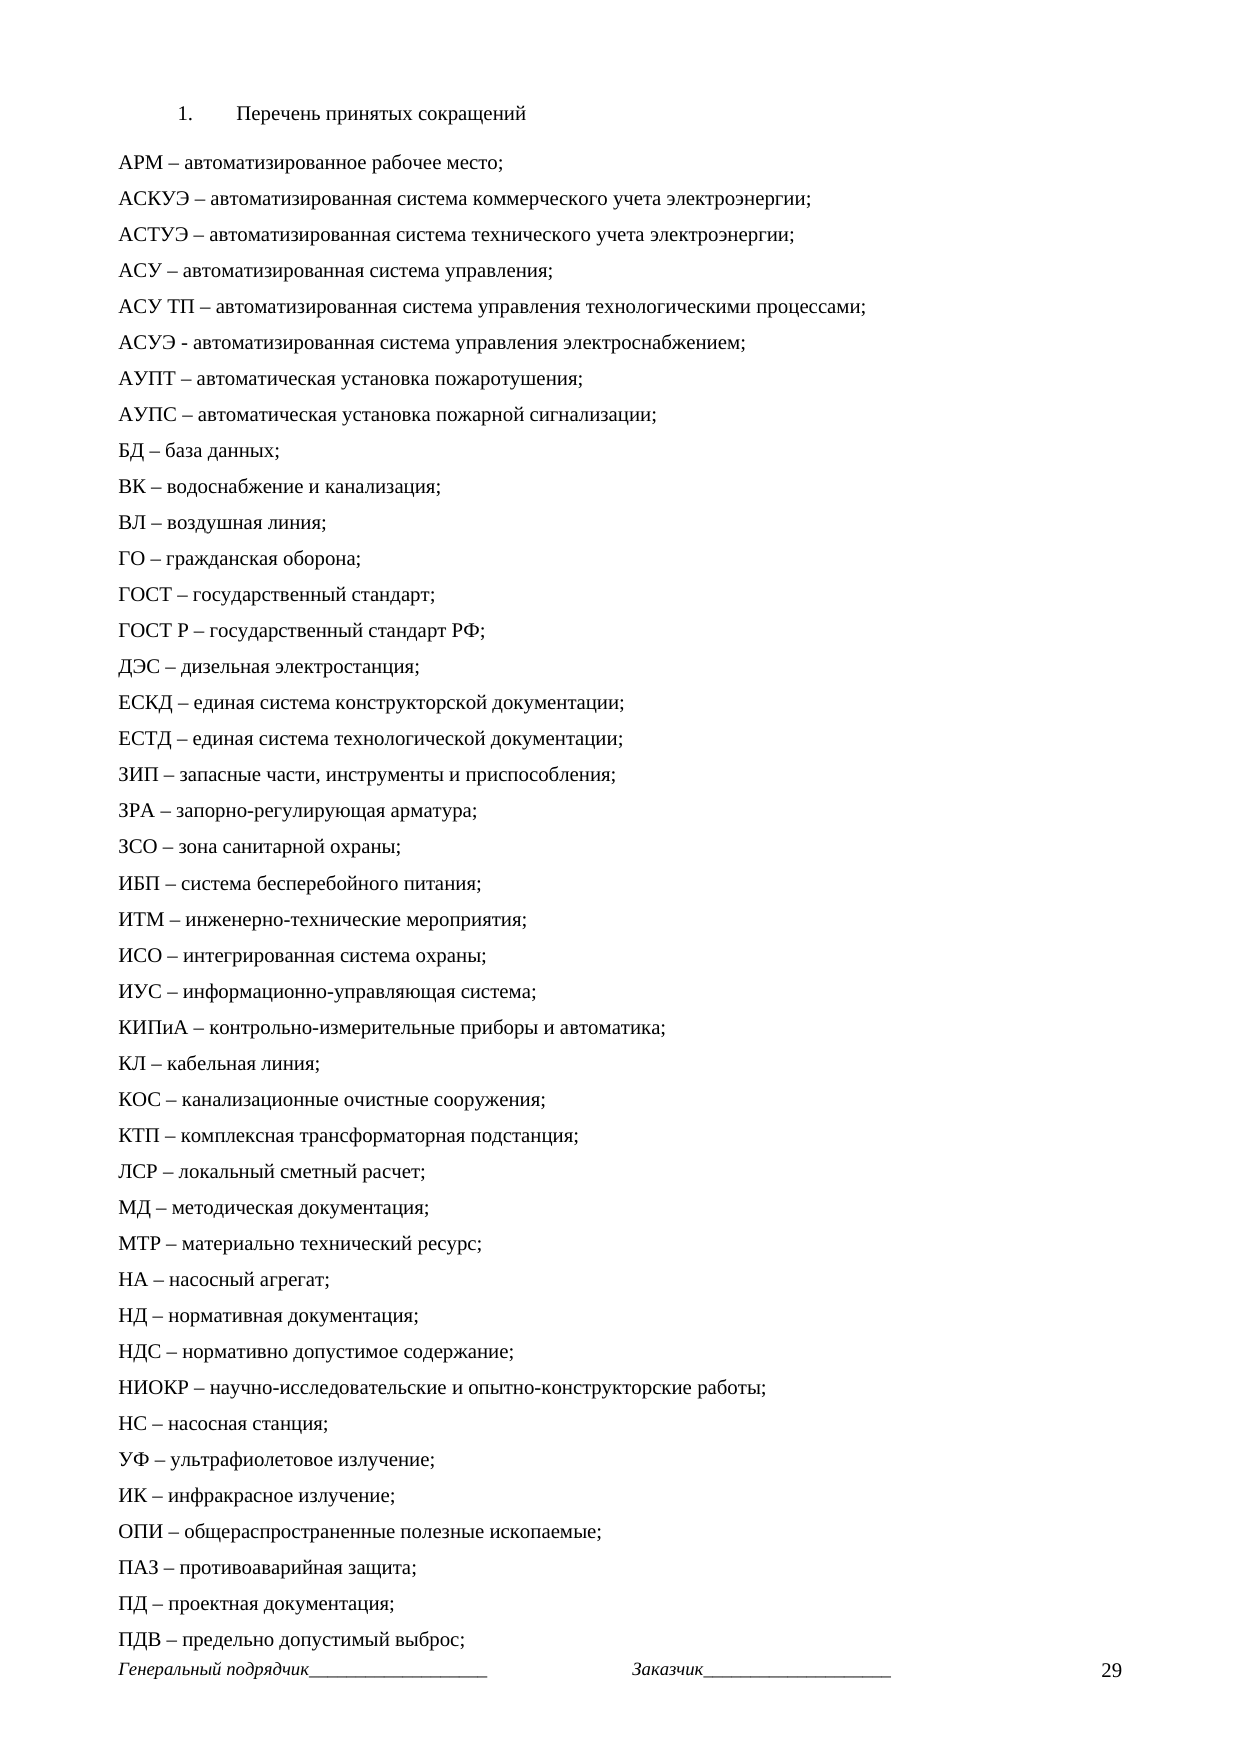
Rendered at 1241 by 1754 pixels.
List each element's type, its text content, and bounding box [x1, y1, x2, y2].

text ВЛ – воздушная линия; [118, 510, 1122, 534]
text ГОСТ – государственный стандарт; [118, 582, 1122, 606]
text ИУС – информационно-управляющая система; [118, 979, 1122, 1003]
text ЗРА – запорно-регулирующая арматура; [118, 798, 1122, 822]
text ЗСО – зона санитарной охраны; [118, 834, 1122, 858]
text ИК – инфракрасное излучение; [118, 1483, 1122, 1507]
text ПД – проектная документация; [118, 1591, 1122, 1615]
text МТР – материально технический ресурс; [118, 1231, 1122, 1255]
text АСУ – автоматизированная система управления; [118, 258, 1122, 282]
text НДС – нормативно допустимое содержание; [118, 1339, 1122, 1363]
text ПАЗ – противоаварийная защита; [118, 1555, 1122, 1579]
text ЗИП – запасные части, инструменты и приспособления; [118, 762, 1122, 786]
text ДЭС – дизельная электростанция; [118, 654, 1122, 678]
text АУПС – автоматическая установка пожарной сигнализации; [118, 402, 1122, 426]
text АСТУЭ – автоматизированная система технического учета электроэнергии; [118, 222, 1122, 246]
text НИОКР – научно-исследовательские и опытно-конструкторские работы; [118, 1375, 1122, 1399]
subtitle Перечень принятых сокращений [148, 101, 1122, 125]
text ИСО – интегрированная система охраны; [118, 943, 1122, 967]
text ОПИ – общераспространенные полезные ископаемые; [118, 1519, 1122, 1543]
text ЕСТД – единая система технологической документации; [118, 726, 1122, 750]
text БД – база данных; [118, 438, 1122, 462]
text НА – насосный агрегат; [118, 1267, 1122, 1291]
text ВК – водоснабжение и канализация; [118, 474, 1122, 498]
text ЕСКД – единая система конструкторской документации; [118, 690, 1122, 714]
text КИПиА – контрольно-измерительные приборы и автоматика; [118, 1015, 1122, 1039]
text АУПТ – автоматическая установка пожаротушения; [118, 366, 1122, 390]
text АСУЭ - автоматизированная система управления электроснабжением; [118, 330, 1122, 354]
text ГО – гражданская оборона; [118, 546, 1122, 570]
text МД – методическая документация; [118, 1195, 1122, 1219]
text ЛСР – локальный сметный расчет; [118, 1159, 1122, 1183]
text НД – нормативная документация; [118, 1303, 1122, 1327]
text АСУ ТП – автоматизированная система управления технологическими процессами; [118, 294, 1122, 318]
text ГОСТ Р – государственный стандарт РФ; [118, 618, 1122, 642]
text ПДВ – предельно допустимый выброс; [118, 1627, 1122, 1651]
text ИБП – система бесперебойного питания; [118, 871, 1122, 894]
text КТП – комплексная трансформаторная подстанция; [118, 1123, 1122, 1147]
text АРМ – автоматизированное рабочее место; [118, 150, 1122, 174]
text КОС – канализационные очистные сооружения; [118, 1087, 1122, 1111]
text КЛ – кабельная линия; [118, 1051, 1122, 1075]
text УФ – ультрафиолетовое излучение; [118, 1447, 1122, 1471]
text НС – насосная станция; [118, 1411, 1122, 1435]
text ИТМ – инженерно-технические мероприятия; [118, 907, 1122, 931]
text АСКУЭ – автоматизированная система коммерческого учета электроэнергии; [118, 186, 1122, 210]
